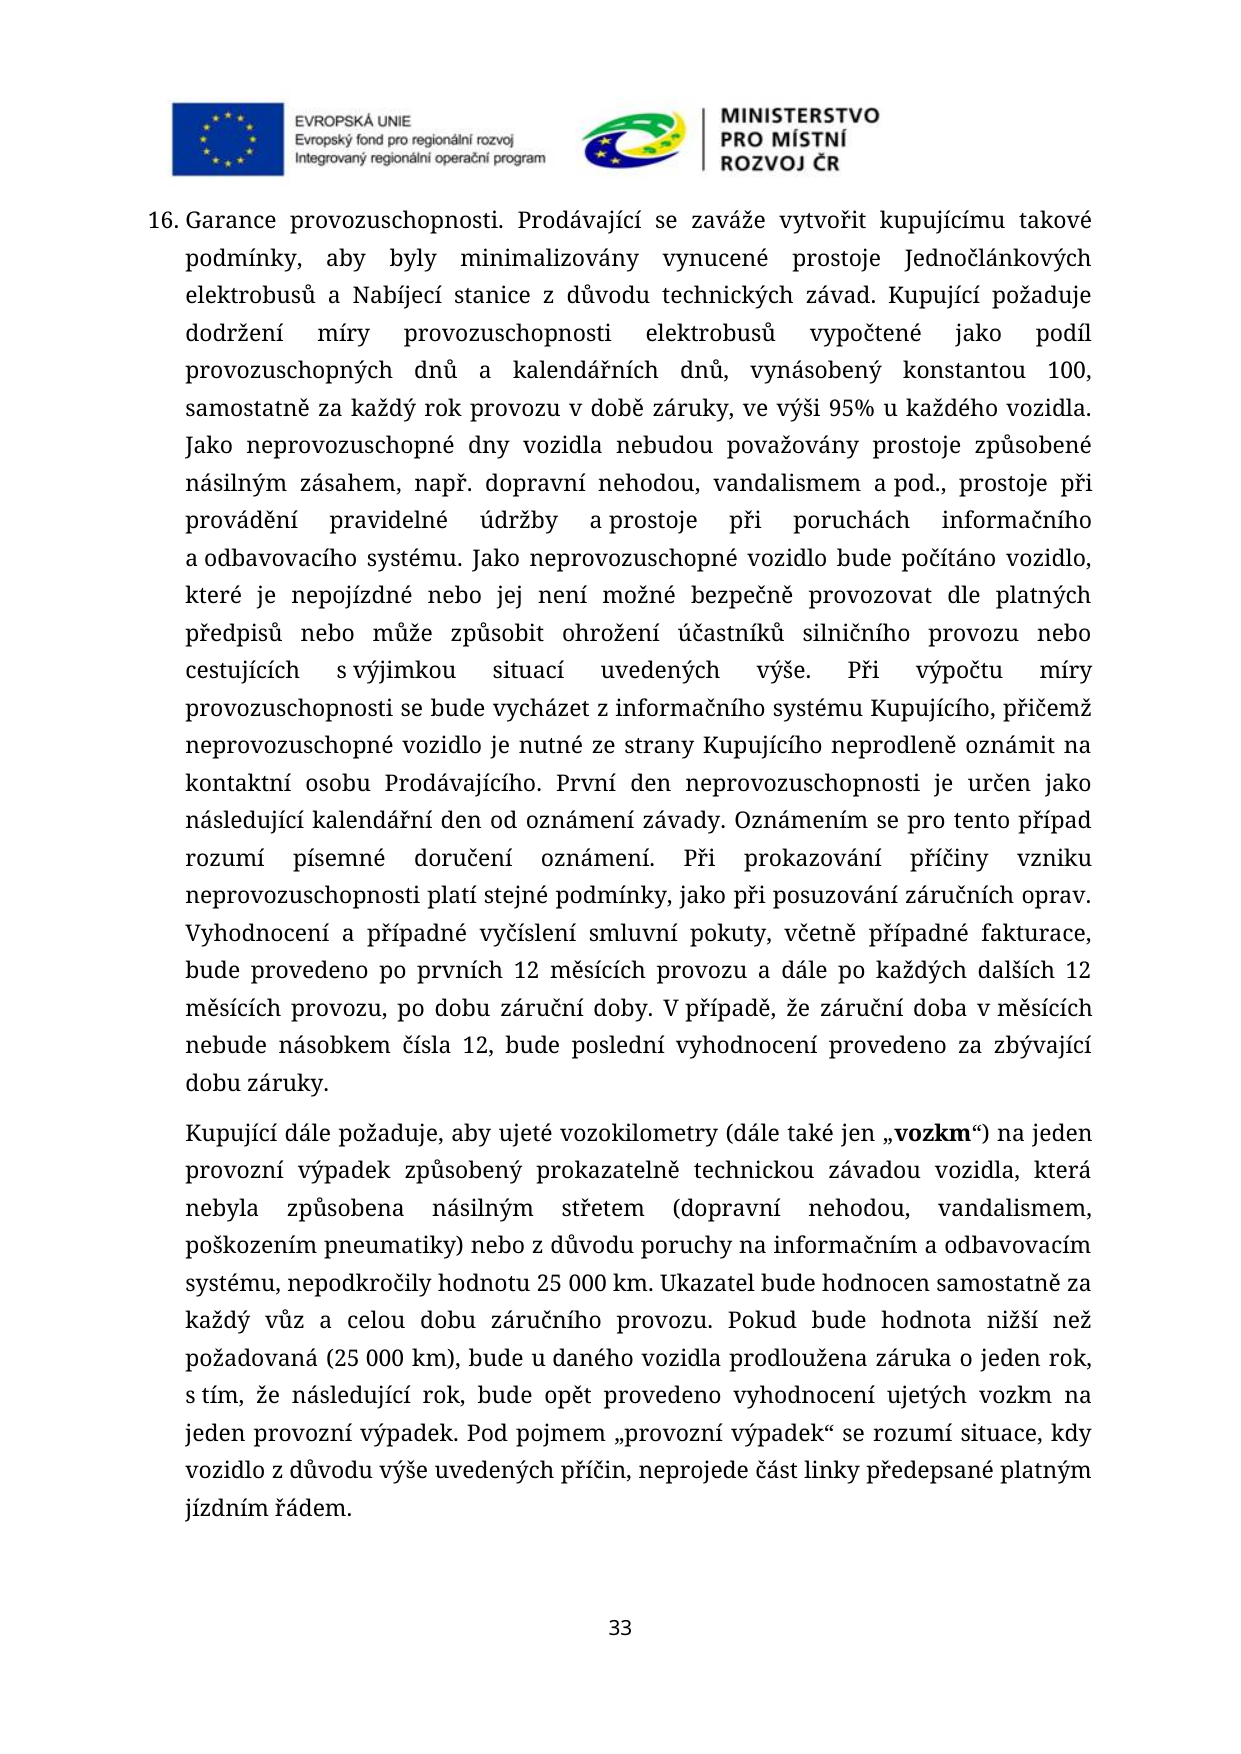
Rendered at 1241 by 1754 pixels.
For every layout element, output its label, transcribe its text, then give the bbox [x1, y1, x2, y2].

list Garance provozuschopnosti. Prodávající se zaváže vytvořit kupujícímu takové podmínky, aby byly minimalizovány vynucené prostoje Jednočlánkových elektrobusů a Nabíjecí stanice z důvodu technických závad. Kupující požaduje dodržení míry provozuschopnosti elektrobusů vypočtené jako podíl provozuschopných dnů a kalendářních dnů, vynásobený konstantou 100, samostatně za každý rok provozu v době záruky, ve výši 95% u každého vozidla. Jako neprovozuschopné dny vozidla nebudou považovány prostoje způsobené násilným zásahem, např. dopravní nehodou, vandalismem a pod., prostoje při provádění pravidelné údržby a prostoje při poruchách informačního a odbavovacího systému. Jako neprovozuschopné vozidlo bude počítáno vozidlo, které je nepojízdné nebo jej není možné bezpečně provozovat dle platných předpisů nebo může způsobit ohrožení účastníků silničního provozu nebo cestujících s výjimkou situací uvedených výše. Při výpočtu míry provozuschopnosti se bude vycházet z informačního systému Kupujícího, přičemž neprovozuschopné vozidlo je nutné ze strany Kupujícího neprodleně oznámit na kontaktní osobu Prodávajícího. První den neprovozuschopnosti je určen jako následující kalendářní den od oznámení závady. Oznámením se pro tento případ rozumí písemné doručení oznámení. Při prokazování příčiny vzniku neprovozuschopnosti platí stejné podmínky, jako při posuzování záručních oprav. Vyhodnocení a případné vyčíslení smluvní pokuty, včetně případné fakturace, bude provedeno po prvních 12 měsících provozu a dále po každých dalších 12 měsících provozu, po dobu záruční doby. V případě, že záruční doba v měsících nebude násobkem čísla 12, bude poslední vyhodnocení provedeno za zbývající dobu záruky. [148, 204, 1093, 1098]
picture [147, 78, 903, 200]
text Kupující dále požaduje, aby ujeté vozokilometry (dále také jen „vozkm“) na jeden provozní výpadek způsobený prokazatelně technickou závadou vozidla, která nebyla způsobena násilným střetem (dopravní nehodou, vandalismem, poškozením pneumatiky) nebo z důvodu poruchy na informačním a odbavovacím systému, nepodkročily hodnotu 25 000 km. Ukazatel bude hodnocen samostatně za každý vůz a celou dobu záručního provozu. Pokud bude hodnota nižší než požadovaná (25 000 km), bude u daného vozidla prodloužena záruka o jeden rok, s tím, že následující rok, bude opět provedeno vyhodnocení ujetých vozkm na jeden provozní výpadek. Pod pojmem „provozní výpadek“ se rozumí situace, kdy vozidlo z důvodu výše uvedených příčin, neprojede část linky předepsané platným jízdním řádem. [185, 1117, 1093, 1523]
